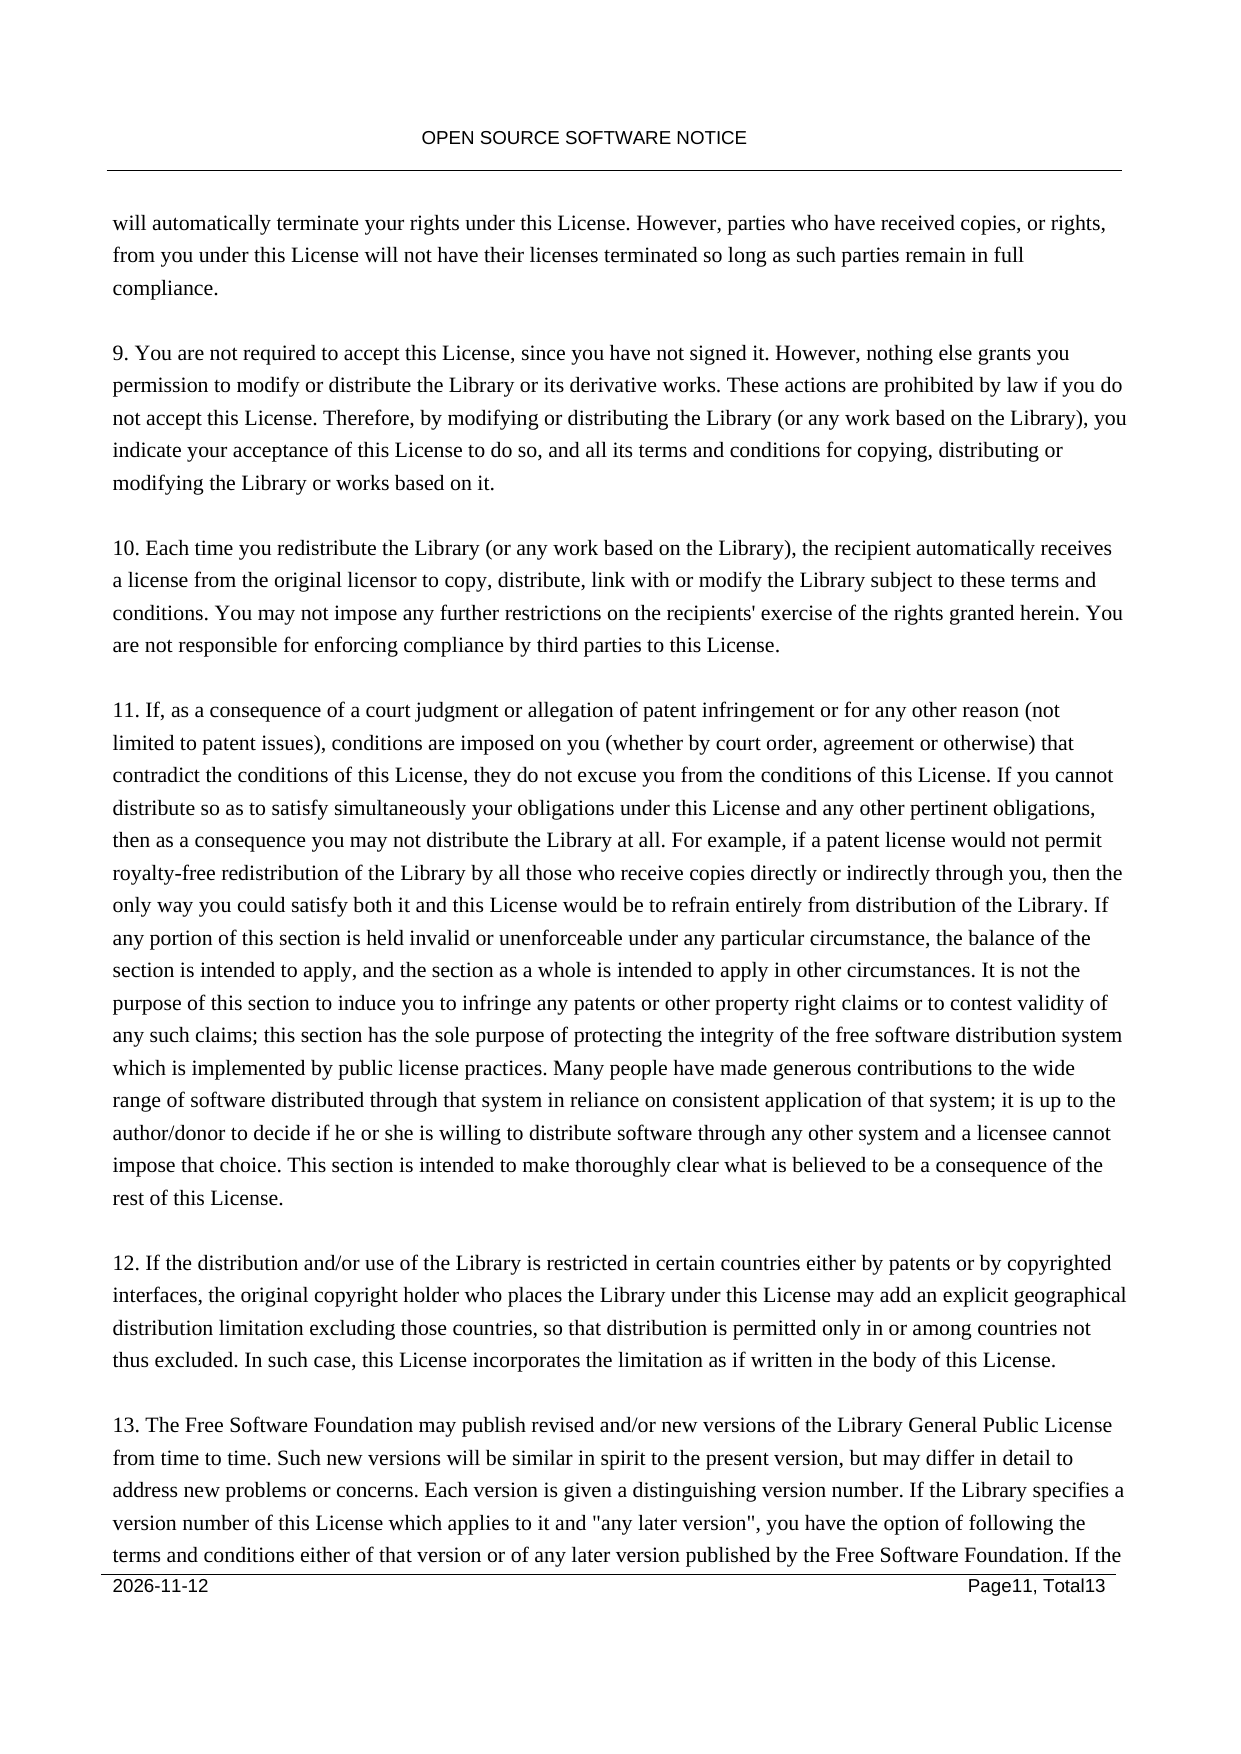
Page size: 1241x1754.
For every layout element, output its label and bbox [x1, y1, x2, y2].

text [112, 206, 1128, 1571]
